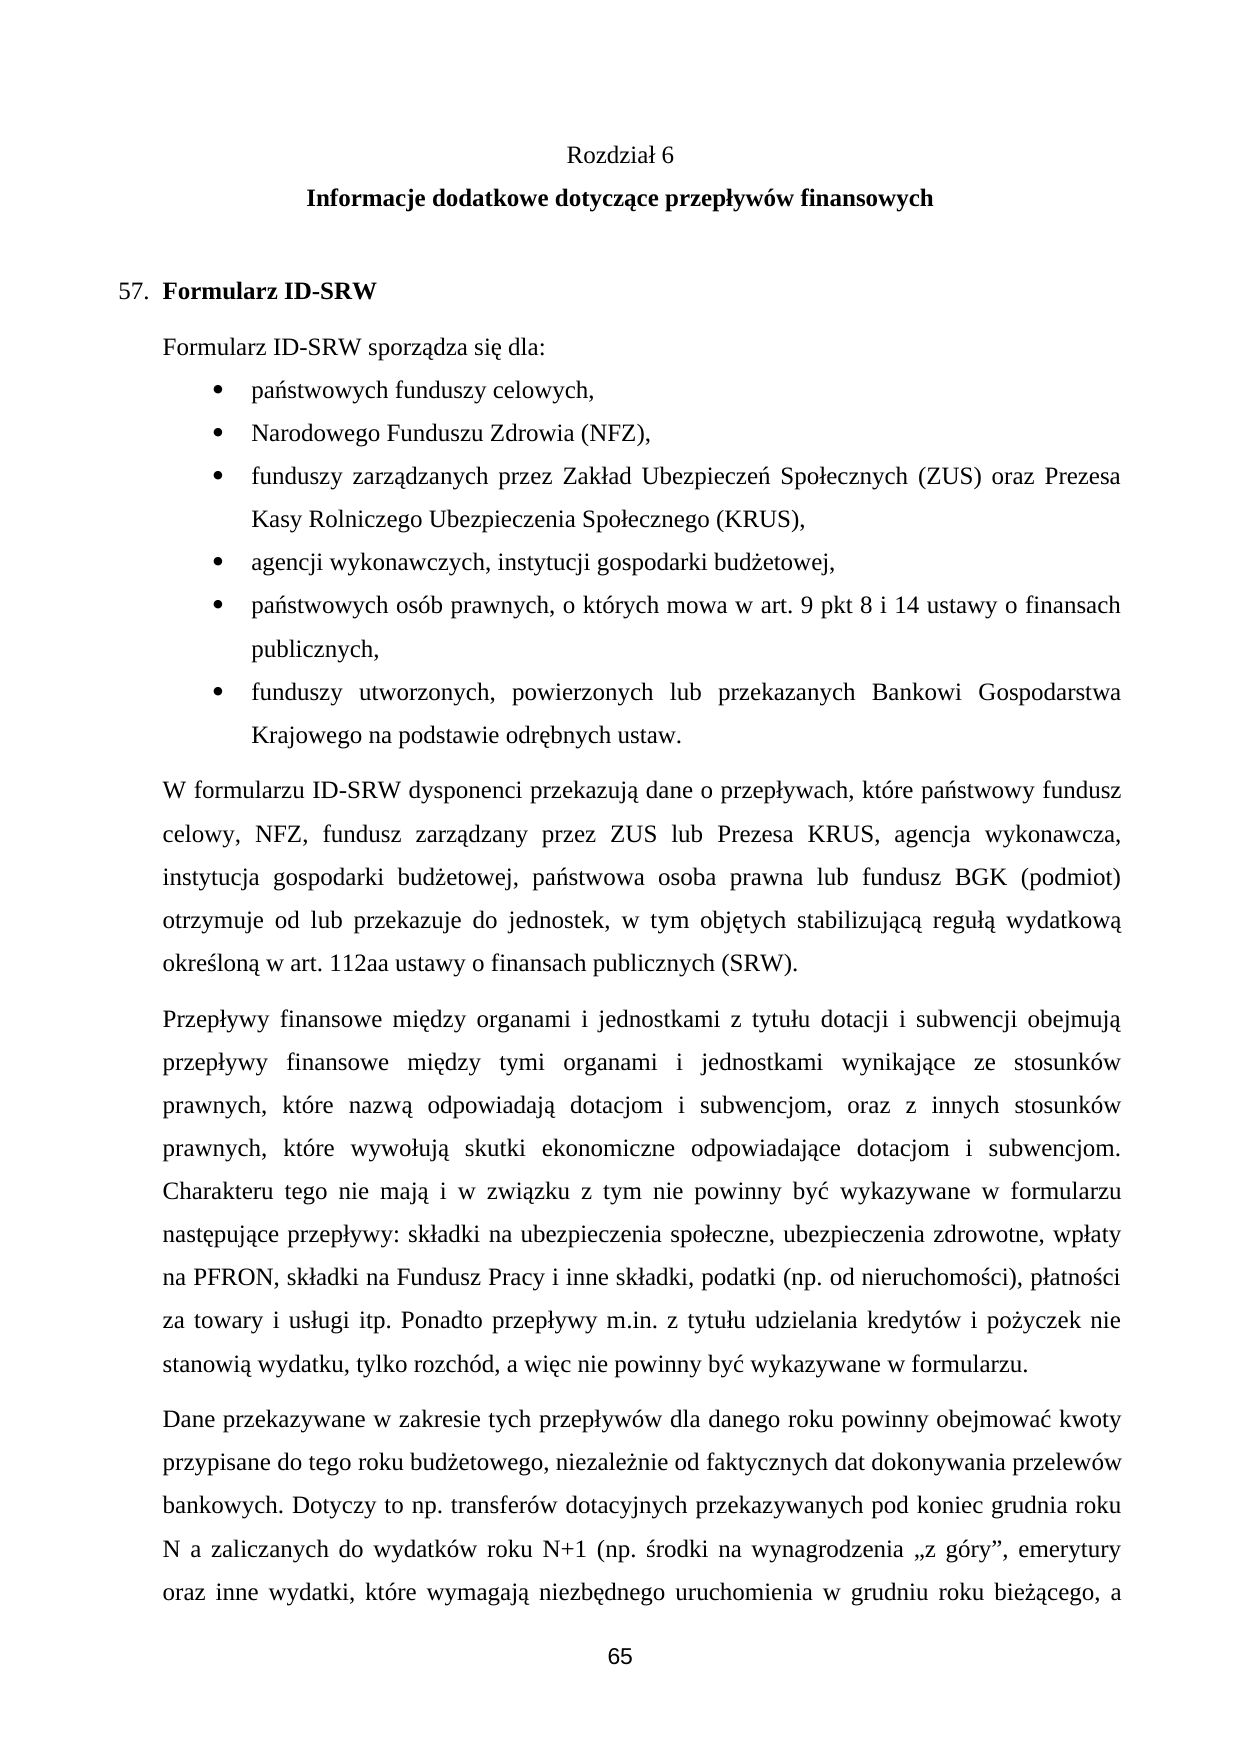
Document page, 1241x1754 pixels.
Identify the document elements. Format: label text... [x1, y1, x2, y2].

list państwowych osób prawnych, o których mowa w art. 9 pkt 8 i 14 ustawy o finansach publicznych, [213, 591, 1122, 662]
text W formularzu ID-SRW dysponenci przekazują dane o przepływach, które państwowy fundusz celowy, NFZ, fundusz zarządzany przez ZUS lub Prezesa KRUS, agencja wykonawcza, instytucja gospodarki budżetowej, państwowa osoba prawna lub fundusz BGK (podmiot) otrzymuje od lub przekazuje do jednostek, w tym objętych stabilizującą regułą wydatkową określoną w art. 112aa ustawy o finansach publicznych (SRW). [162, 776, 1122, 977]
list funduszy zarządzanych przez Zakład Ubezpieczeń Społecznych (ZUS) oraz Prezesa Kasy Rolniczego Ubezpieczenia Społecznego (KRUS), [213, 461, 1122, 533]
list funduszy utworzonych, powierzonych lub przekazanych Bankowi Gospodarstwa Krajowego na podstawie odrębnych ustaw. [213, 677, 1122, 749]
list Narodowego Funduszu Zdrowia (NFZ), [213, 418, 1122, 447]
text Informacje dodatkowe dotyczące przepływów finansowych [118, 183, 1122, 212]
text Formularz ID-SRW [118, 276, 1122, 305]
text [162, 1404, 1122, 1606]
text Formularz ID-SRW sporządza się dla: [162, 332, 1122, 361]
list państwowych funduszy celowych, [213, 375, 1122, 404]
text Rozdział 6 [118, 140, 1122, 169]
text Przepływy finansowe między organami i jednostkami z tytułu dotacji i subwencji obejmują przepływy finansowe między tymi organami i jednostkami wynikające ze stosunków prawnych, które nazwą odpowiadają dotacjom i subwencjom, oraz z innych stosunków prawnych, które wywołują skutki ekonomiczne odpowiadające dotacjom i subwencjom. Charakteru tego nie mają i w związku z tym nie powinny być wykazywane w formularzu następujące przepływy: składki na ubezpieczenia społeczne, ubezpieczenia zdrowotne, wpłaty na PFRON, składki na Fundusz Pracy i inne składki, podatki (np. od nieruchomości), płatności za towary i usługi itp. Ponadto przepływy m.in. z tytułu udzielania kredytów i pożyczek nie stanowią wydatku, tylko rozchód, a więc nie powinny być wykazywane w formularzu. [162, 1004, 1122, 1377]
list agencji wykonawczych, instytucji gospodarki budżetowej, [213, 547, 1122, 576]
